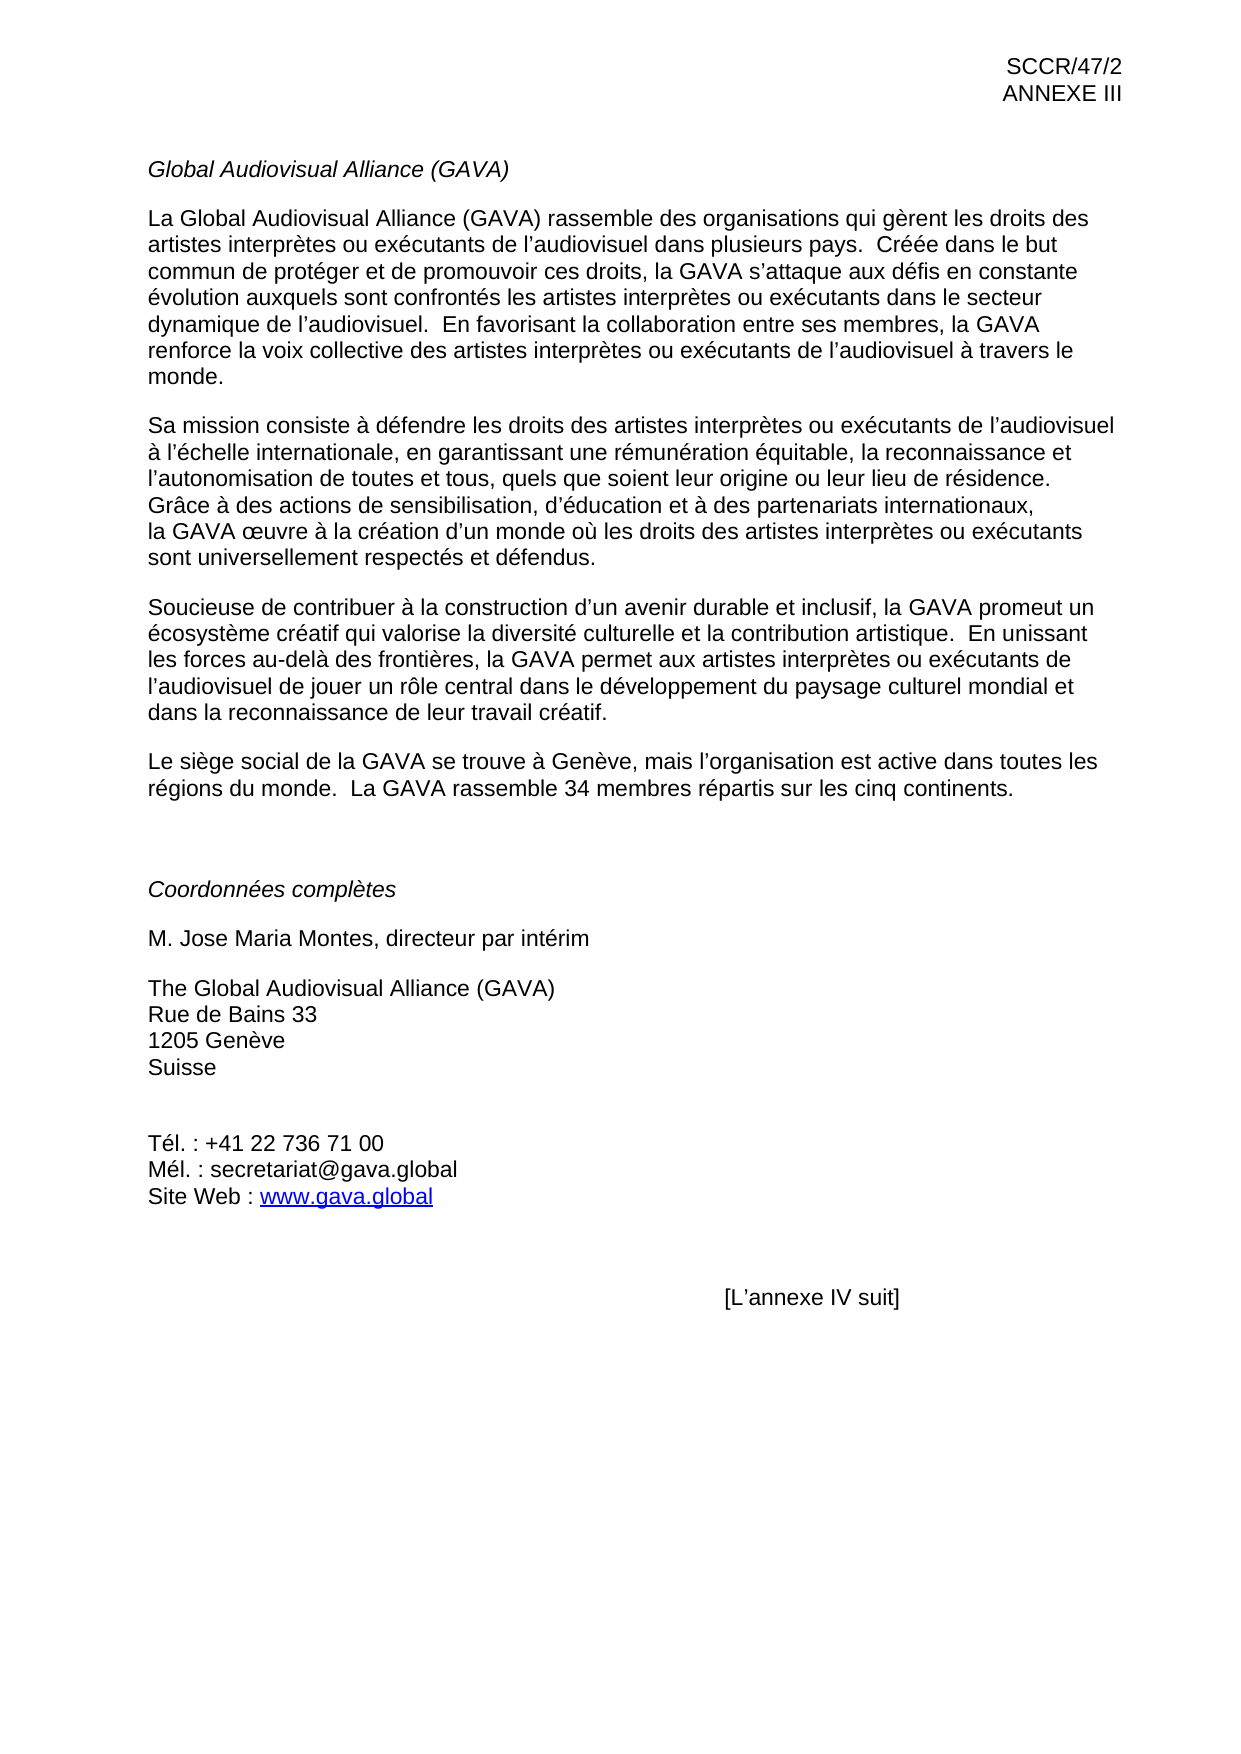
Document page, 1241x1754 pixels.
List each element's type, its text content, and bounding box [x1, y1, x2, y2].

text Suisse [148, 1053, 1122, 1080]
text Site Web : www.gava.global [148, 1183, 1122, 1209]
text Global Audiovisual Alliance (GAVA) [148, 156, 1122, 182]
text 1205 Genève [148, 1027, 1122, 1053]
text M. Jose Maria Montes, directeur par intérim [148, 925, 1122, 952]
text Tél. : +41 22 736 71 00 [148, 1130, 1122, 1156]
text [L’annexe IV suit] [724, 1284, 1122, 1310]
text Mél. : secretariat@gava.global [148, 1156, 1122, 1183]
text The Global Audiovisual Alliance (GAVA) [148, 974, 1122, 1001]
text Coordonnées complètes [148, 876, 1122, 902]
text Sa mission consiste à défendre les droits des artistes interprètes ou exécutants de l’audiovisuel à l’échelle internationale, en garantissant une rémunération équitable, la reconnaissance et l’autonomisation de toutes et tous, quels que soient leur origine ou leur lieu de résidence. Grâce à des actions de sensibilisation, d’éducation et à des partenariats internationaux, la GAVA œuvre à la création d’un monde où les droits des artistes interprètes ou exécutants sont universellement respectés et défendus. [148, 412, 1122, 571]
text La Global Audiovisual Alliance (GAVA) rassemble des organisations qui gèrent les droits des artistes interprètes ou exécutants de l’audiovisuel dans plusieurs pays. Créée dans le but commun de protéger et de promouvoir ces droits, la GAVA s’attaque aux défis en constante évolution auxquels sont confrontés les artistes interprètes ou exécutants dans le secteur dynamique de l’audiovisuel. En favorisant la collaboration entre ses membres, la GAVA renforce la voix collective des artistes interprètes ou exécutants de l’audiovisuel à travers le monde. [148, 205, 1122, 389]
text Rue de Bains 33 [148, 1001, 1122, 1027]
text Soucieuse de contribuer à la construction d’un avenir durable et inclusif, la GAVA promeut un écosystème créatif qui valorise la diversité culturelle et la contribution artistique. En unissant les forces au-delà des frontières, la GAVA permet aux artistes interprètes ou exécutants de l’audiovisuel de jouer un rôle central dans le développement du paysage culturel mondial et dans la reconnaissance de leur travail créatif. [148, 593, 1122, 725]
text Le siège social de la GAVA se trouve à Genève, mais l’organisation est active dans toutes les régions du monde. La GAVA rassemble 34 membres répartis sur les cinq continents. [148, 748, 1122, 801]
